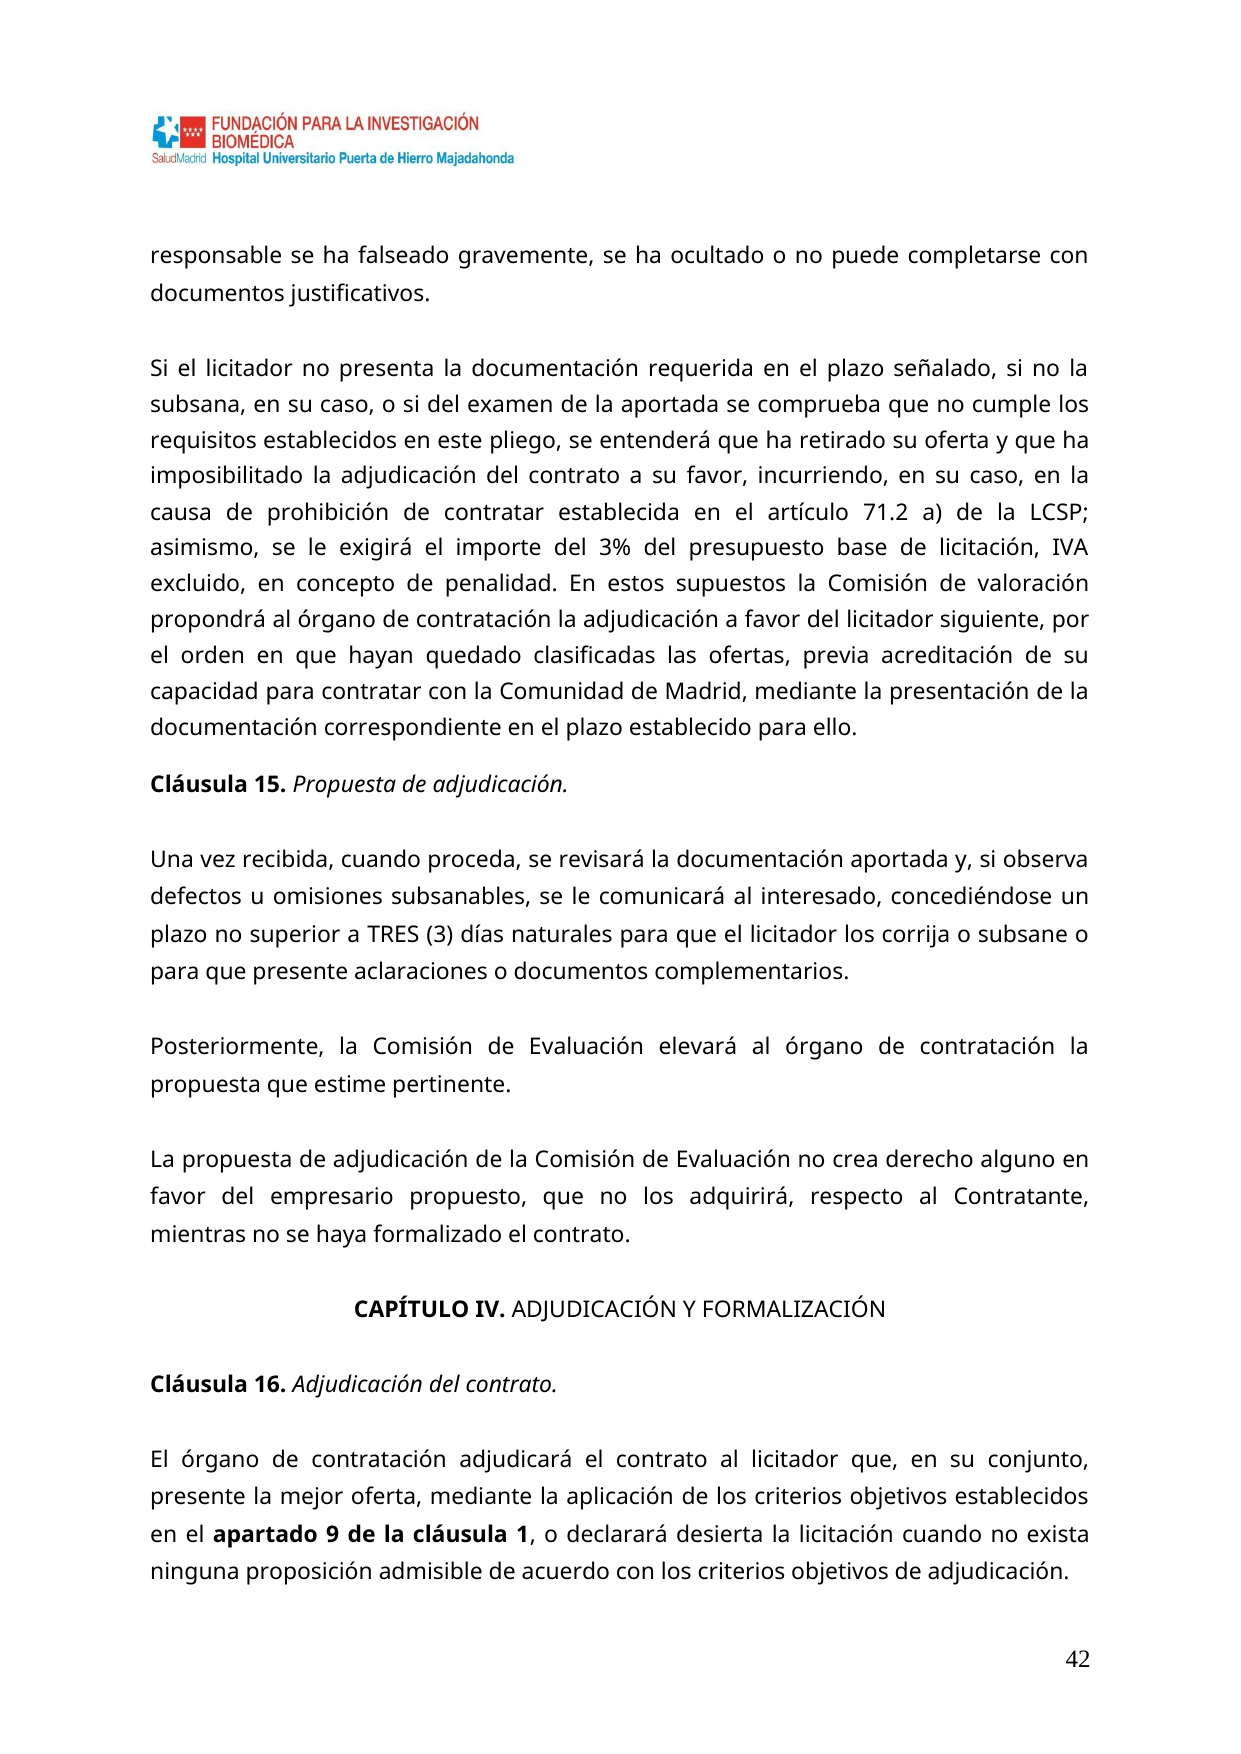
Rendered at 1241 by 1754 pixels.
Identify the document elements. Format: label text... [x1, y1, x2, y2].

text Una vez recibida, cuando proceda, se revisará la documentación aportada y, si observa defectos u omisiones subsanables, se le comunicará al interesado, concediéndose un plazo no superior a TRES (3) días naturales para que el licitador los corrija o subsane o para que presente aclaraciones o documentos complementarios. [150, 843, 1090, 987]
text Posteriormente, la Comisión de Evaluación elevará al órgano de contratación la propuesta que estime pertinente. [150, 1030, 1090, 1099]
text El órgano de contratación adjudicará el contrato al licitador que, en su conjunto, presente la mejor oferta, mediante la aplicación de los criterios objetivos establecidos en el apartado 9 de la cláusula 1, o declarará desierta la licitación cuando no exista ninguna proposición admisible de acuerdo con los criterios objetivos de adjudicación. [150, 1443, 1090, 1587]
text Si el licitador no presenta la documentación requerida en el plazo señalado, si no la subsana, en su caso, o si del examen de la aportada se comprueba que no cumple los requisitos establecidos en este pliego, se entenderá que ha retirado su oferta y que ha imposibilitado la adjudicación del contrato a su favor, incurriendo, en su caso, en la causa de prohibición de contratar establecida en el artículo 71.2 a) de la LCSP; asimismo, se le exigirá el importe del 3% del presupuesto base de licitación, IVA excluido, en concepto de penalidad. En estos supuestos la Comisión de valoración propondrá al órgano de contratación la adjudicación a favor del licitador siguiente, por el orden en que hayan quedado clasificadas las ofertas, previa acreditación de su capacidad para contratar con la Comunidad de Madrid, mediante la presentación de la documentación correspondiente en el plazo establecido para ello. [150, 352, 1090, 742]
picture [150, 110, 515, 168]
text La propuesta de adjudicación de la Comisión de Evaluación no crea derecho alguno en favor del empresario propuesto, que no los adquirirá, respecto al Contratante, mientras no se haya formalizado el contrato. [150, 1143, 1090, 1249]
text Cláusula 15. Propuesta de adjudicación. [150, 768, 1090, 799]
text Cláusula 16. Adjudicación del contrato. [150, 1368, 1090, 1399]
text CAPÍTULO IV. ADJUDICACIÓN Y FORMALIZACIÓN [150, 1293, 1090, 1324]
